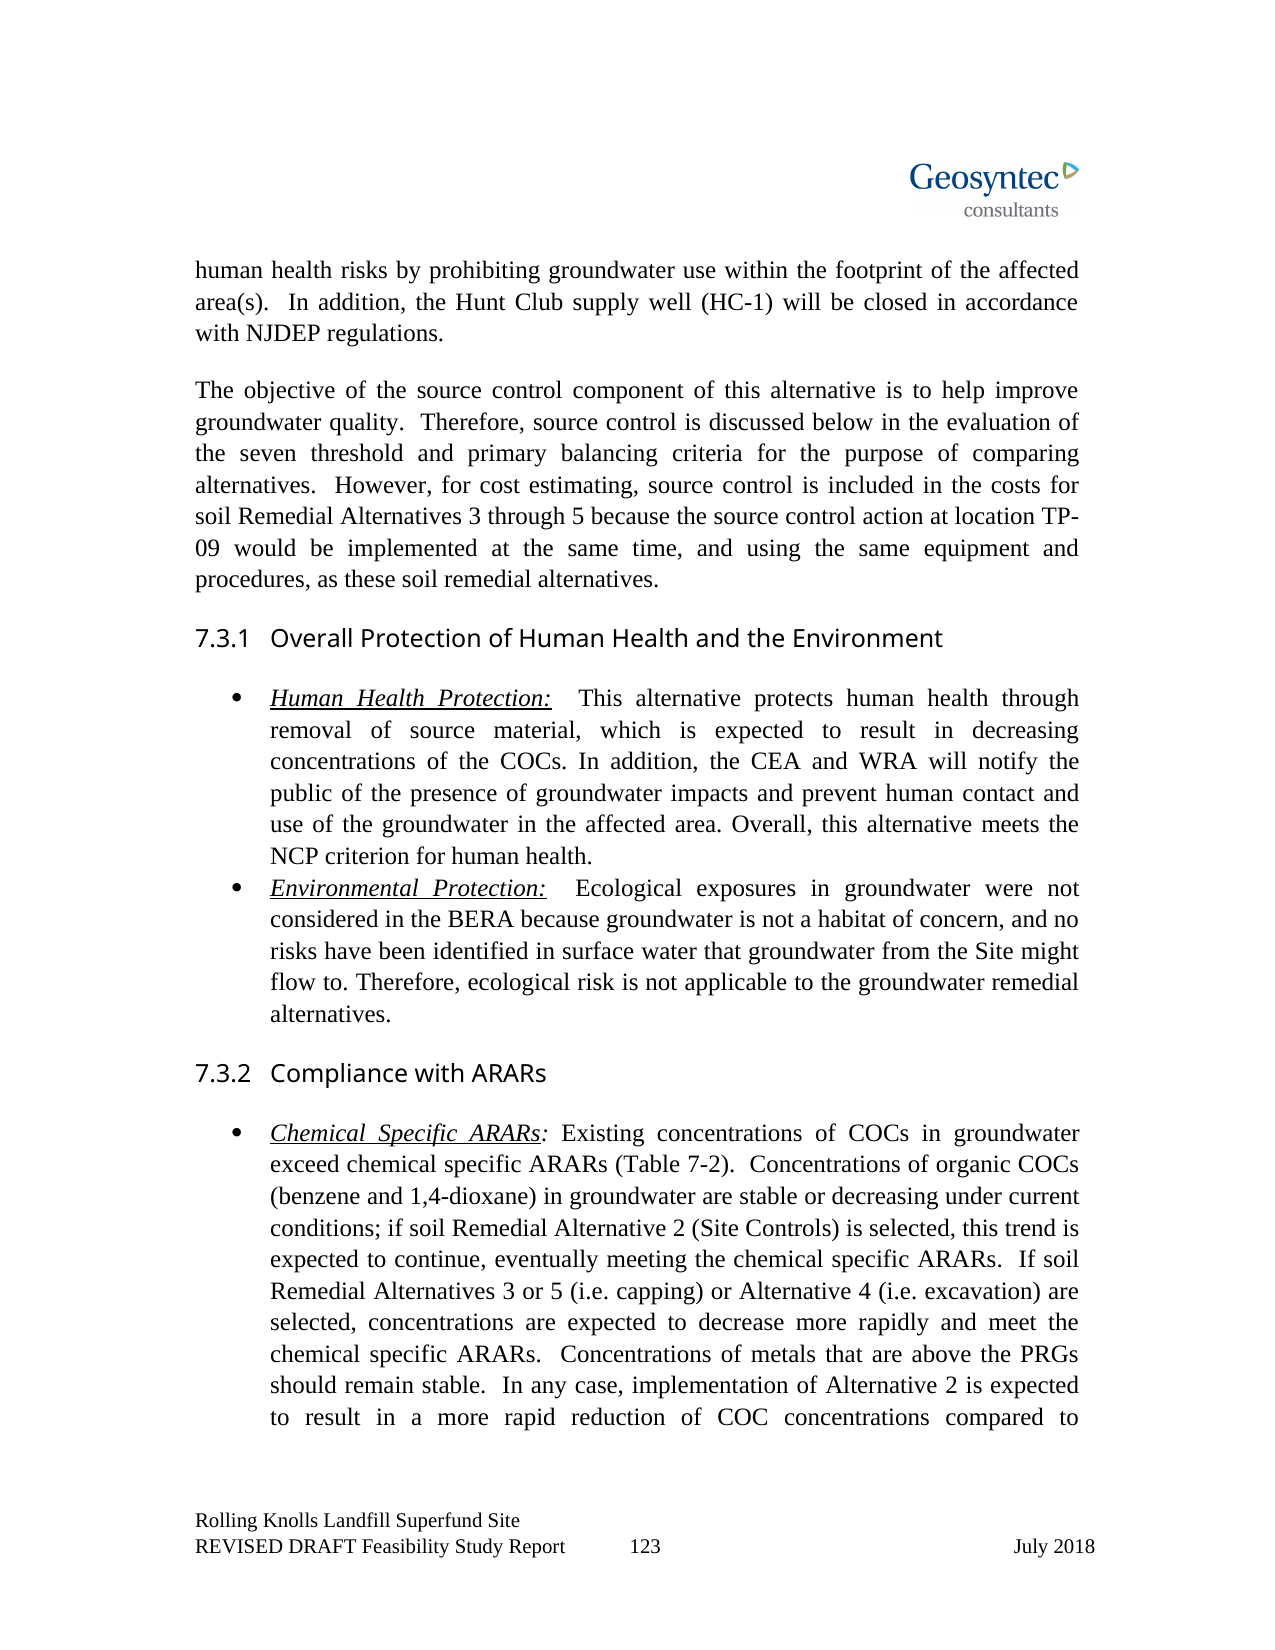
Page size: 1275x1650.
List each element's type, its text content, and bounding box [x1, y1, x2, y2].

picture [908, 160, 1080, 218]
subtitle 7.3.2 Compliance with ARARs [195, 1056, 1080, 1089]
text The objective of the source control component of this alternative is to help improve groundwater quality. Therefore, source control is discussed below in the evaluation of the seven threshold and primary balancing criteria for the purpose of comparing alternatives. However, for cost estimating, source control is included in the costs for soil Remedial Alternatives 3 through 5 because the source control action at location TP-09 would be implemented at the same time, and using the same equipment and procedures, as these soil remedial alternatives. [195, 375, 1080, 593]
list Environmental Protection: Ecological exposures in groundwater were not considered in the BERA because groundwater is not a habitat of concern, and no risks have been identified in surface water that groundwater from the Site might flow to. Therefore, ecological risk is not applicable to the groundwater remedial alternatives. [232, 873, 1080, 1028]
subtitle 7.3.1 Overall Protection of Human Health and the Environment [195, 621, 1080, 655]
list Human Health Protection: This alternative protects human health through removal of source material, which is expected to result in decreasing concentrations of the COCs. In addition, the CEA and WRA will notify the public of the presence of groundwater impacts and prevent human contact and use of the groundwater in the affected area. Overall, this alternative meets the NCP criterion for human health. [232, 683, 1080, 870]
